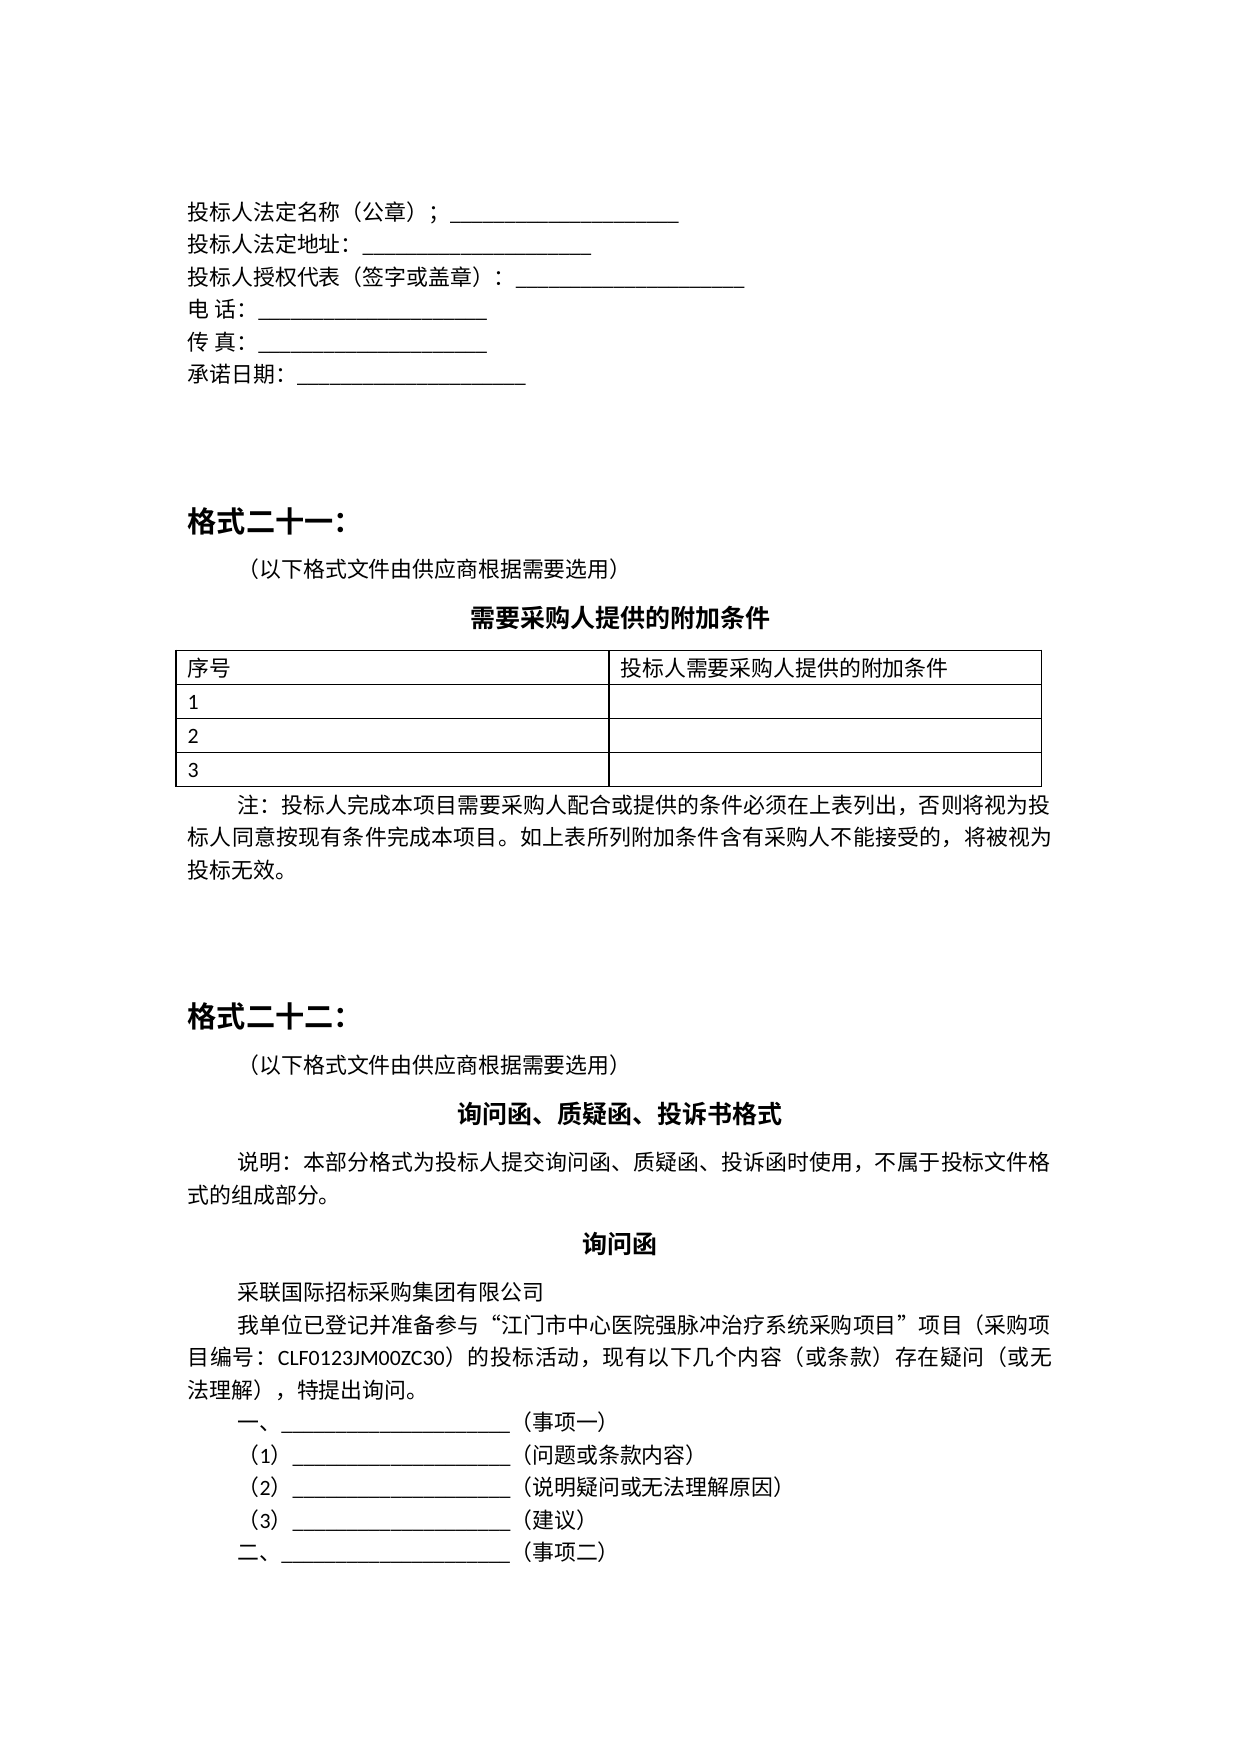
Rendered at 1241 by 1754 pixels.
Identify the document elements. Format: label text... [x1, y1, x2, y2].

text 采联国际招标采购集团有限公司 [187, 1275, 1053, 1307]
text （2）____________________（说明疑问或无法理解原因） [187, 1470, 1053, 1502]
text 电 话：_____________________ [187, 292, 1053, 324]
text （以下格式文件由供应商根据需要选用） [187, 552, 1053, 584]
table_cell [610, 685, 1041, 718]
text 承诺日期：_____________________ [187, 357, 1053, 389]
text 投标人法定地址：_____________________ [187, 227, 1053, 259]
table_cell 1 [177, 685, 608, 718]
text 询问函、质疑函、投诉书格式 [187, 1080, 1053, 1145]
table_header 序号 [177, 651, 608, 683]
text （3）____________________（建议） [187, 1502, 1053, 1535]
text （1）____________________（问题或条款内容） [187, 1437, 1053, 1470]
text 需要采购人提供的附加条件 [187, 584, 1053, 649]
text 投标人法定名称（公章）；_____________________ [187, 194, 1053, 227]
text 格式二十二： [187, 982, 1053, 1047]
text 注：投标人完成本项目需要采购人配合或提供的条件必须在上表列出，否则将视为投标人同意按现有条件完成本项目。如上表所列附加条件含有采购人不能接受的，将被视为投标无效。 [187, 787, 1053, 885]
text 二、_____________________（事项二） [187, 1535, 1053, 1567]
text 我单位已登记并准备参与“江门市中心医院强脉冲治疗系统采购项目”项目（采购项目编号：CLF0123JM00ZC30）的投标活动，现有以下几个内容（或条款）存在疑问（或无法理解），特提出询问。 [187, 1307, 1053, 1405]
table_cell 2 [177, 719, 608, 752]
text 投标人授权代表（签字或盖章）：_____________________ [187, 259, 1053, 292]
table_header 投标人需要采购人提供的附加条件 [610, 651, 1041, 683]
text 一、_____________________（事项一） [187, 1405, 1053, 1437]
table_cell [610, 719, 1041, 752]
text 说明：本部分格式为投标人提交询问函、质疑函、投诉函时使用，不属于投标文件格式的组成部分。 [187, 1145, 1053, 1210]
text 询问函 [187, 1210, 1053, 1275]
text 格式二十一： [187, 487, 1053, 552]
text 传 真：_____________________ [187, 324, 1053, 357]
text （以下格式文件由供应商根据需要选用） [187, 1047, 1053, 1080]
table_cell 3 [177, 753, 608, 786]
table_cell [610, 753, 1041, 786]
